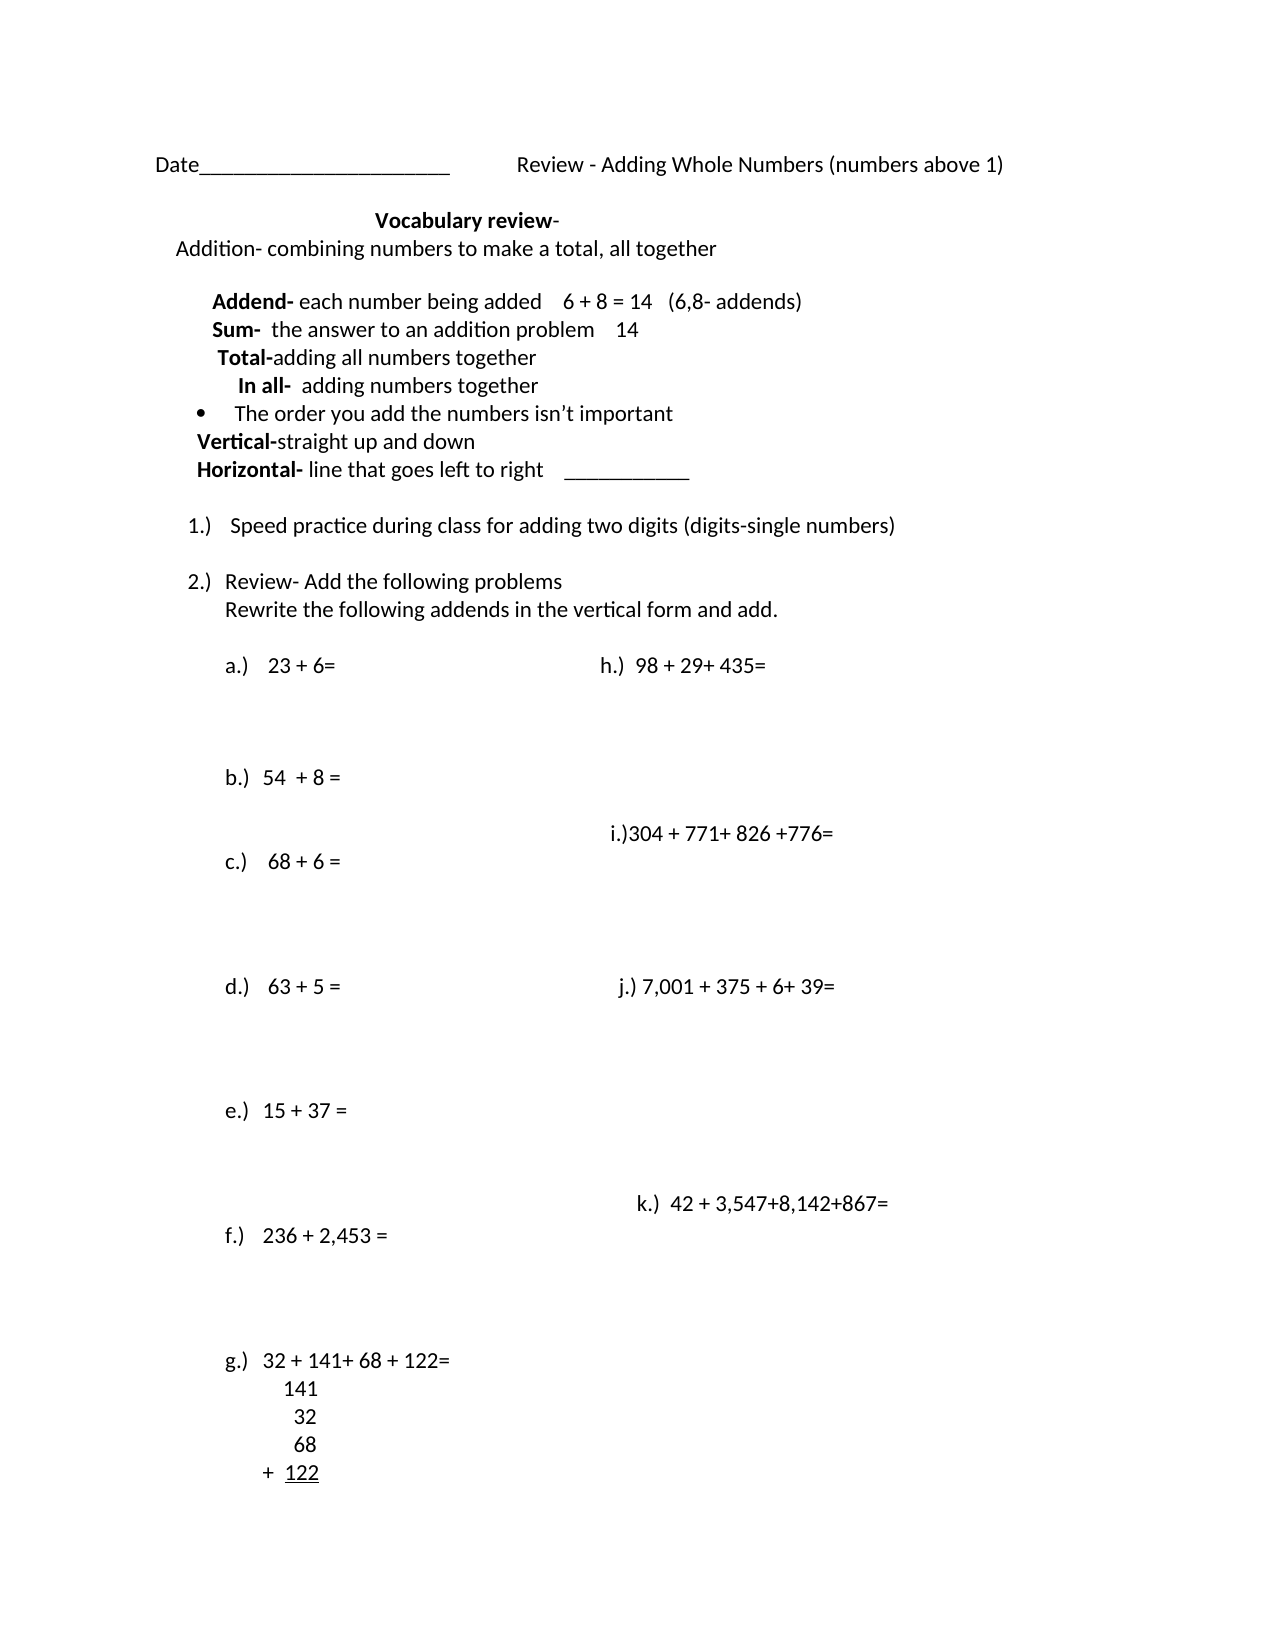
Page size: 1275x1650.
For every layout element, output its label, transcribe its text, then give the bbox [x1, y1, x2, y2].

list Review- Add the following problems [187, 567, 1125, 595]
list 63 + 5 = j.) 7,001 + 375 + 6+ 39= [225, 972, 1125, 1000]
list 236 + 2,453 = [225, 1221, 1125, 1249]
list k.) 42 + 3,547+8,142+867= [225, 1189, 1125, 1217]
list 68 + 6 = [225, 847, 1125, 876]
text Vocabulary review- [300, 206, 1125, 234]
list 15 + 37 = [225, 1097, 1125, 1125]
text In all- adding numbers together [150, 371, 1125, 399]
list The order you add the numbers isn’t important [197, 399, 1125, 427]
list Speed practice during class for adding two digits (digits-single numbers) [187, 511, 1125, 539]
text Horizontal- line that goes left to right ___________ [197, 455, 1125, 483]
list 32 [262, 1402, 1125, 1430]
text i.)304 + 771+ 826 +776= [525, 819, 1125, 847]
list + 122 [262, 1458, 1125, 1486]
list 23 + 6= h.) 98 + 29+ 435= [225, 651, 1125, 679]
text Addition- combining numbers to make a total, all together [150, 234, 1125, 262]
list 68 [262, 1430, 1125, 1458]
list 32 + 141+ 68 + 122= [225, 1346, 1125, 1374]
list 54 + 8 = [225, 763, 1125, 791]
text Addend- each number being added 6 + 8 = 14 (6,8- addends) [150, 287, 1125, 315]
text Vertical-straight up and down [197, 427, 1125, 455]
text Sum- the answer to an addition problem 14 [150, 315, 1125, 343]
text Total-adding all numbers together [150, 343, 1125, 371]
text Date______________________ Review - Adding Whole Numbers (numbers above 1) [150, 150, 1125, 178]
list 141 [262, 1374, 1125, 1402]
text Rewrite the following addends in the vertical form and add. [225, 595, 1125, 623]
